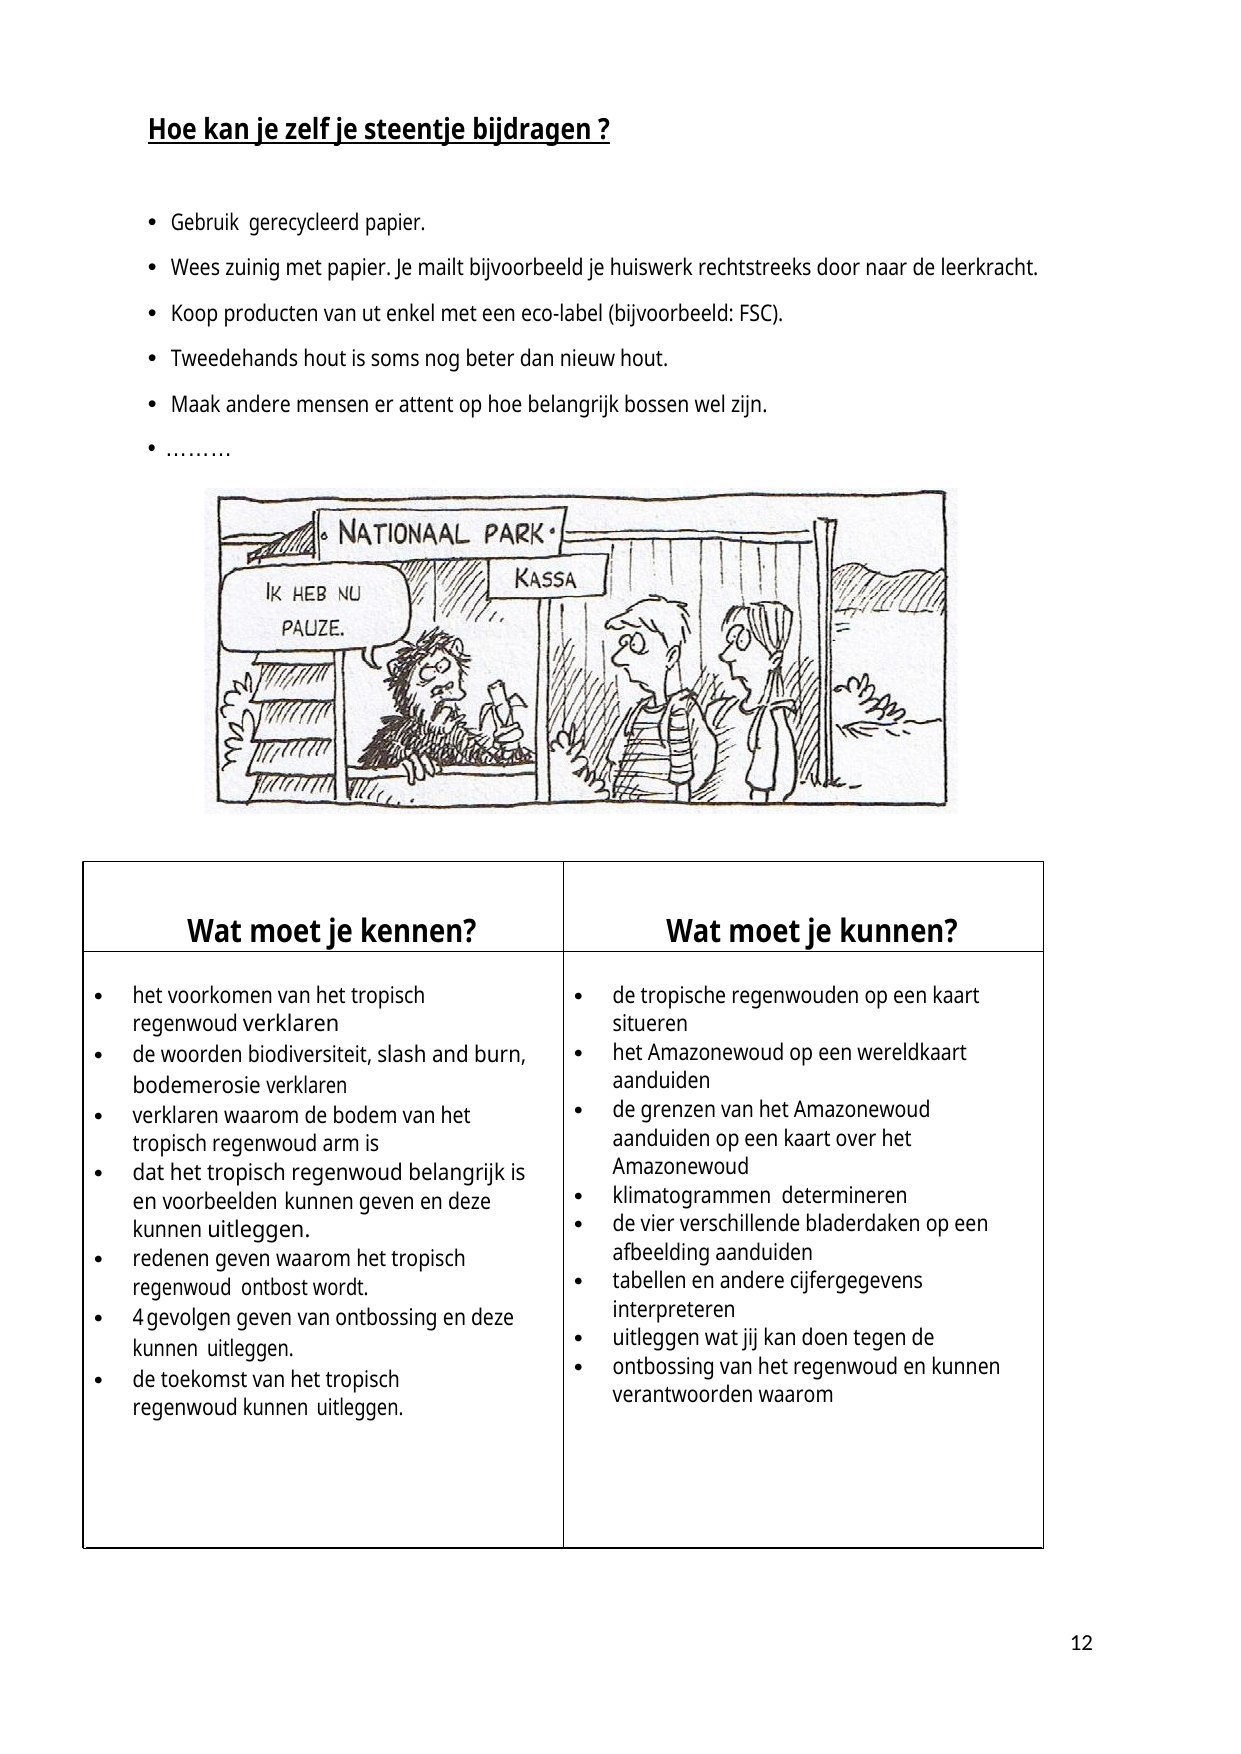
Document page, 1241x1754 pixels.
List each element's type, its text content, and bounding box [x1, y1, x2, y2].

picture [204, 488, 958, 814]
list Koop producten van ut enkel met een eco-label (bijvoorbeeld: FSC). [148, 296, 1109, 328]
list Tweedehands hout is soms nog beter dan nieuw hout. [148, 342, 1109, 373]
list Wees zuinig met papier. Je mailt bijvoorbeeld je huiswerk rechtstreeks door naar de leerkracht. [148, 251, 1109, 282]
subtitle Hoe kan je zelf je steentje bijdragen ? [148, 108, 1109, 148]
list Gebruik gerecycleerd papier. [148, 205, 1109, 237]
list Maak andere mensen er attent op hoe belangrijk bossen wel zijn. [148, 387, 1109, 419]
text • ……… [148, 433, 1109, 462]
